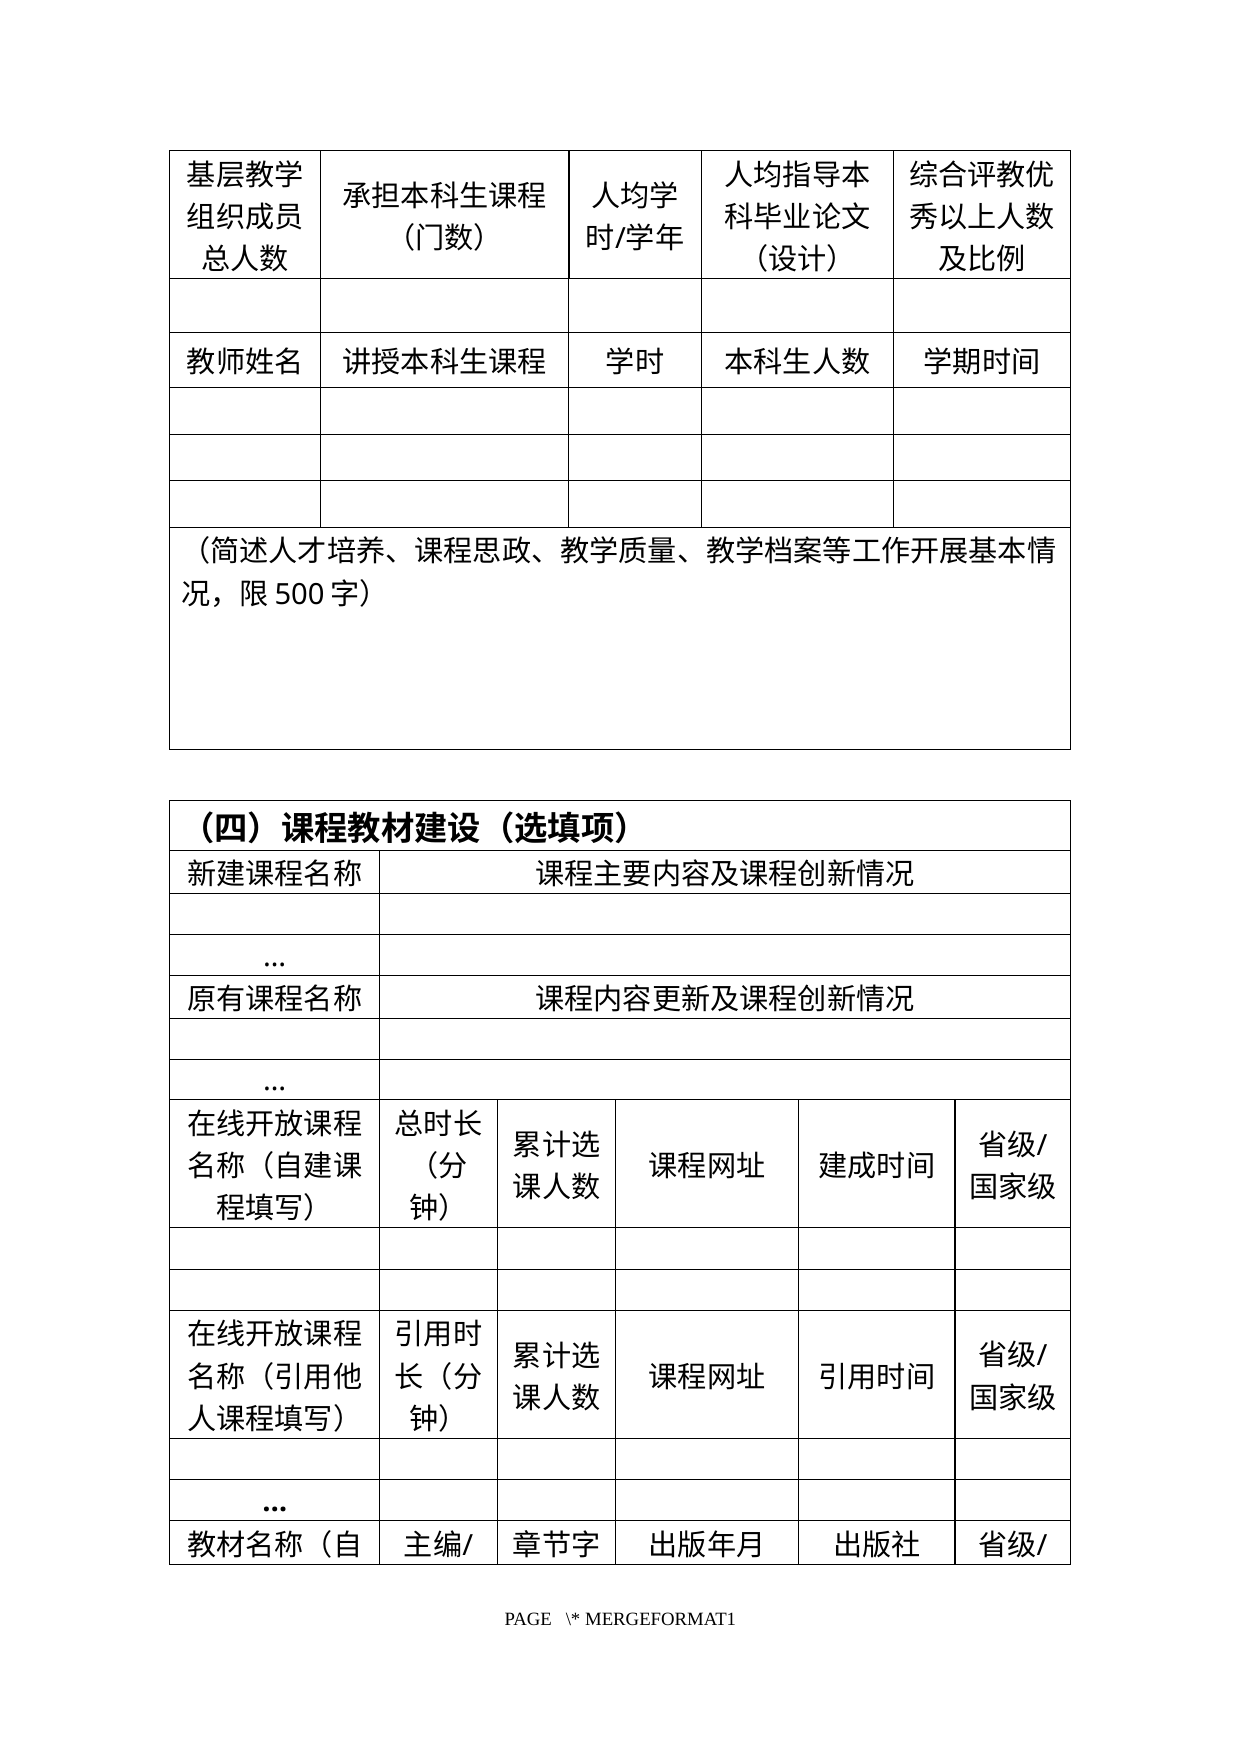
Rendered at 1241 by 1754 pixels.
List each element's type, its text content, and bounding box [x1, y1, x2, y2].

table_cell 原有课程名称 [170, 976, 379, 1018]
table_cell [702, 481, 893, 527]
table_cell [956, 1270, 1070, 1310]
table_cell [956, 1439, 1070, 1479]
table_cell [170, 1019, 379, 1058]
table_cell [799, 1439, 954, 1479]
table_cell 教材名称（自建教材填写） [170, 1521, 379, 1564]
table_cell [702, 435, 893, 480]
table_cell [170, 1439, 379, 1479]
table_header （四）课程教材建设（选填项） [170, 801, 1070, 850]
table_cell [498, 1228, 615, 1268]
table_cell 省级/国家级 [956, 1311, 1070, 1438]
table_cell [170, 894, 379, 934]
table_cell 讲授本科生课程 [321, 333, 568, 387]
table_cell [702, 388, 893, 433]
table_cell [170, 435, 320, 480]
table_cell [894, 388, 1070, 433]
table_cell 本科生人数 [702, 333, 893, 387]
table_cell [380, 1228, 497, 1268]
table_cell 课程网址 [616, 1100, 798, 1227]
table_cell 引用时间 [799, 1311, 954, 1438]
table_cell … [170, 935, 379, 974]
table_cell [380, 1439, 497, 1479]
table_cell 出版社 [799, 1521, 954, 1564]
table_cell [956, 1228, 1070, 1268]
table_cell [894, 435, 1070, 480]
table_cell [569, 481, 701, 527]
table_cell 引用时长（分钟） [380, 1311, 497, 1438]
table_cell … [170, 1060, 379, 1099]
table_cell [498, 1270, 615, 1310]
table_cell 课程内容更新及课程创新情况 [380, 976, 1070, 1018]
table_cell [170, 1228, 379, 1268]
table_cell [799, 1228, 954, 1268]
table_cell 教师姓名 [170, 333, 320, 387]
table_cell [799, 1270, 954, 1310]
table_cell [894, 481, 1070, 527]
table_cell 基层教学组织成员总人数 [170, 151, 320, 278]
table_cell [569, 279, 701, 332]
table_cell [702, 279, 893, 332]
table_cell [498, 1480, 615, 1520]
table_cell [321, 481, 568, 527]
table_cell 学时 [569, 333, 701, 387]
table_cell [321, 279, 568, 332]
table_cell 省级/国家级 [956, 1521, 1070, 1564]
table_cell 综合评教优秀以上人数及比例 [894, 151, 1070, 278]
table_cell 人均学时/学年 [570, 151, 701, 278]
table_cell [569, 388, 701, 433]
table_cell [498, 1439, 615, 1479]
table_cell 建成时间 [799, 1100, 954, 1227]
table_cell 出版年月 [616, 1521, 798, 1564]
table_cell … [170, 1480, 379, 1520]
table_cell 新建课程名称 [170, 851, 379, 893]
table_cell [170, 279, 320, 332]
table_cell [380, 1019, 1070, 1058]
table_cell 课程网址 [616, 1311, 798, 1438]
table_cell 省级/国家级 [956, 1100, 1070, 1227]
table_cell 总时长（分钟） [380, 1100, 497, 1227]
table_cell 累计选课人数 [498, 1100, 615, 1227]
table_cell [321, 388, 568, 433]
table_cell [956, 1480, 1070, 1520]
table_cell 章节字数 [498, 1521, 615, 1564]
table_cell 在线开放课程名称（自建课程填写） [170, 1100, 379, 1227]
table_cell [616, 1480, 798, 1520]
table_cell [170, 1270, 379, 1310]
table_cell [616, 1439, 798, 1479]
table_cell [380, 1270, 497, 1310]
table_cell 主编/参编 [380, 1521, 497, 1564]
table_cell [799, 1480, 954, 1520]
table_cell [380, 1060, 1070, 1099]
table_cell 课程主要内容及课程创新情况 [380, 851, 1070, 893]
table_cell 学期时间 [894, 333, 1070, 387]
table_cell [321, 435, 568, 480]
table_cell [894, 279, 1070, 332]
table_cell [569, 435, 701, 480]
table_cell 累计选课人数 [498, 1311, 615, 1438]
table_cell 在线开放课程名称（引用他人课程填写） [170, 1311, 379, 1438]
table_cell [380, 935, 1070, 974]
table_cell 人均指导本科毕业论文（设计） [702, 151, 893, 278]
table_cell [170, 388, 320, 433]
table_cell 承担本科生课程（门数） [321, 151, 568, 278]
table_cell [616, 1228, 798, 1268]
table_cell [170, 481, 320, 527]
table_cell [380, 894, 1070, 934]
table_cell （简述人才培养、课程思政、教学质量、教学档案等工作开展基本情况，限500字） [170, 528, 1070, 749]
table_cell [616, 1270, 798, 1310]
table_cell [380, 1480, 497, 1520]
